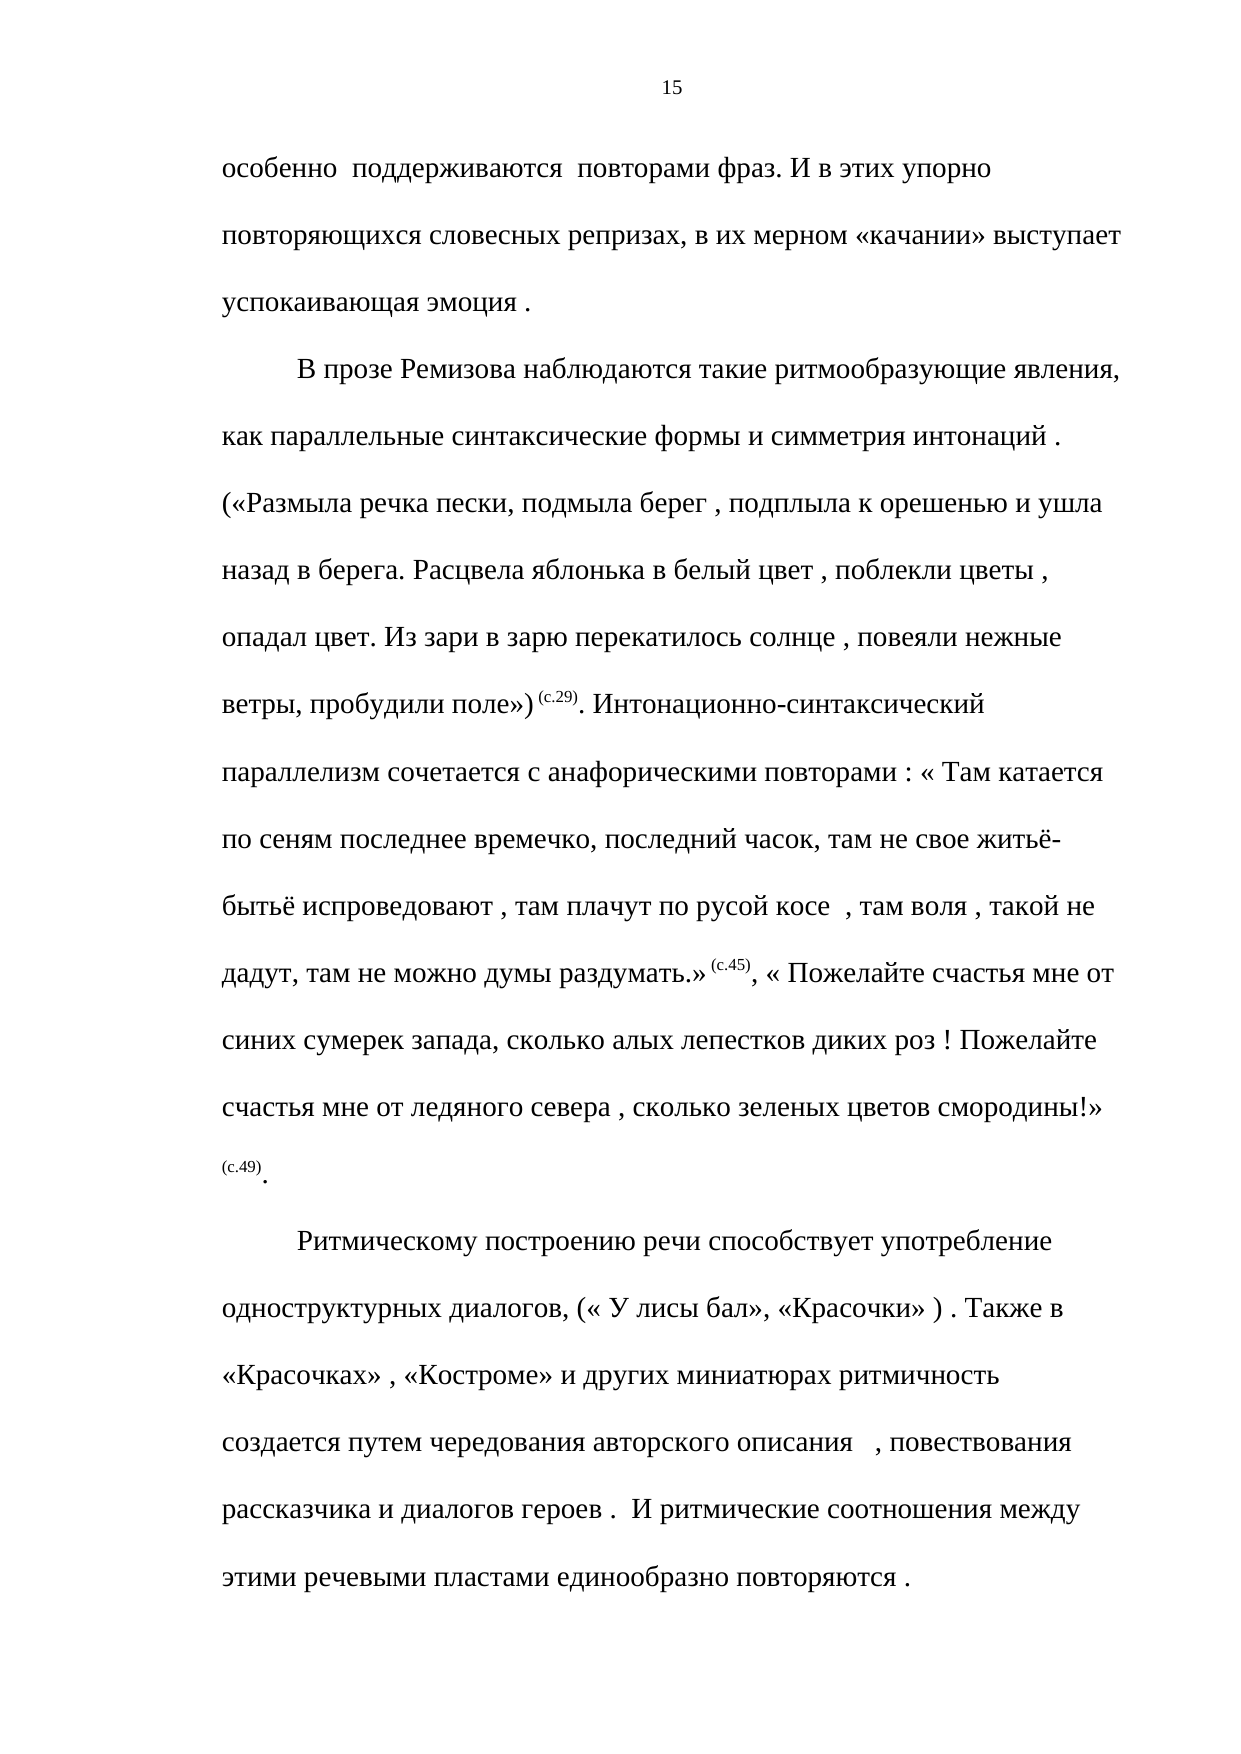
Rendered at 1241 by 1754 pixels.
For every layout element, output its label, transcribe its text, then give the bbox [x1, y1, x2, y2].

text В прозе Ремизова наблюдаются такие ритмообразующие явления, как параллельные синтаксические формы и симметрия интонаций . («Размыла речка пески, подмыла берег , подплыла к орешенью и ушла назад в берега. Расцвела яблонька в белый цвет , поблекли цветы , опадал цвет. Из зари в зарю перекатилось солнце , повеяли нежные ветры, пробудили поле») (с.29). Интонационно-синтаксический параллелизм сочетается с анафорическими повторами : « Там катается по сеням последнее времечко, последний часок, там не свое житьё-бытьё испроведовают , там плачут по русой косе , там воля , такой не дадут, там не можно думы раздумать.» (с.45), « Пожелайте счастья мне от синих сумерек запада, сколько алых лепестков диких роз ! Пожелайте счастья мне от ледяного севера , сколько зеленых цветов смородины!» (с.49). [222, 351, 1122, 1190]
text Ритмическому построению речи способствует употребление одноструктурных диалогов, (« У лисы бал», «Красочки» ) . Также в «Красочках» , «Костроме» и других миниатюрах ритмичность создается путем чередования авторского описания , повествования рассказчика и диалогов героев . И ритмические соотношения между этими речевыми пластами единообразно повторяются . [222, 1223, 1122, 1592]
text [222, 150, 1122, 318]
